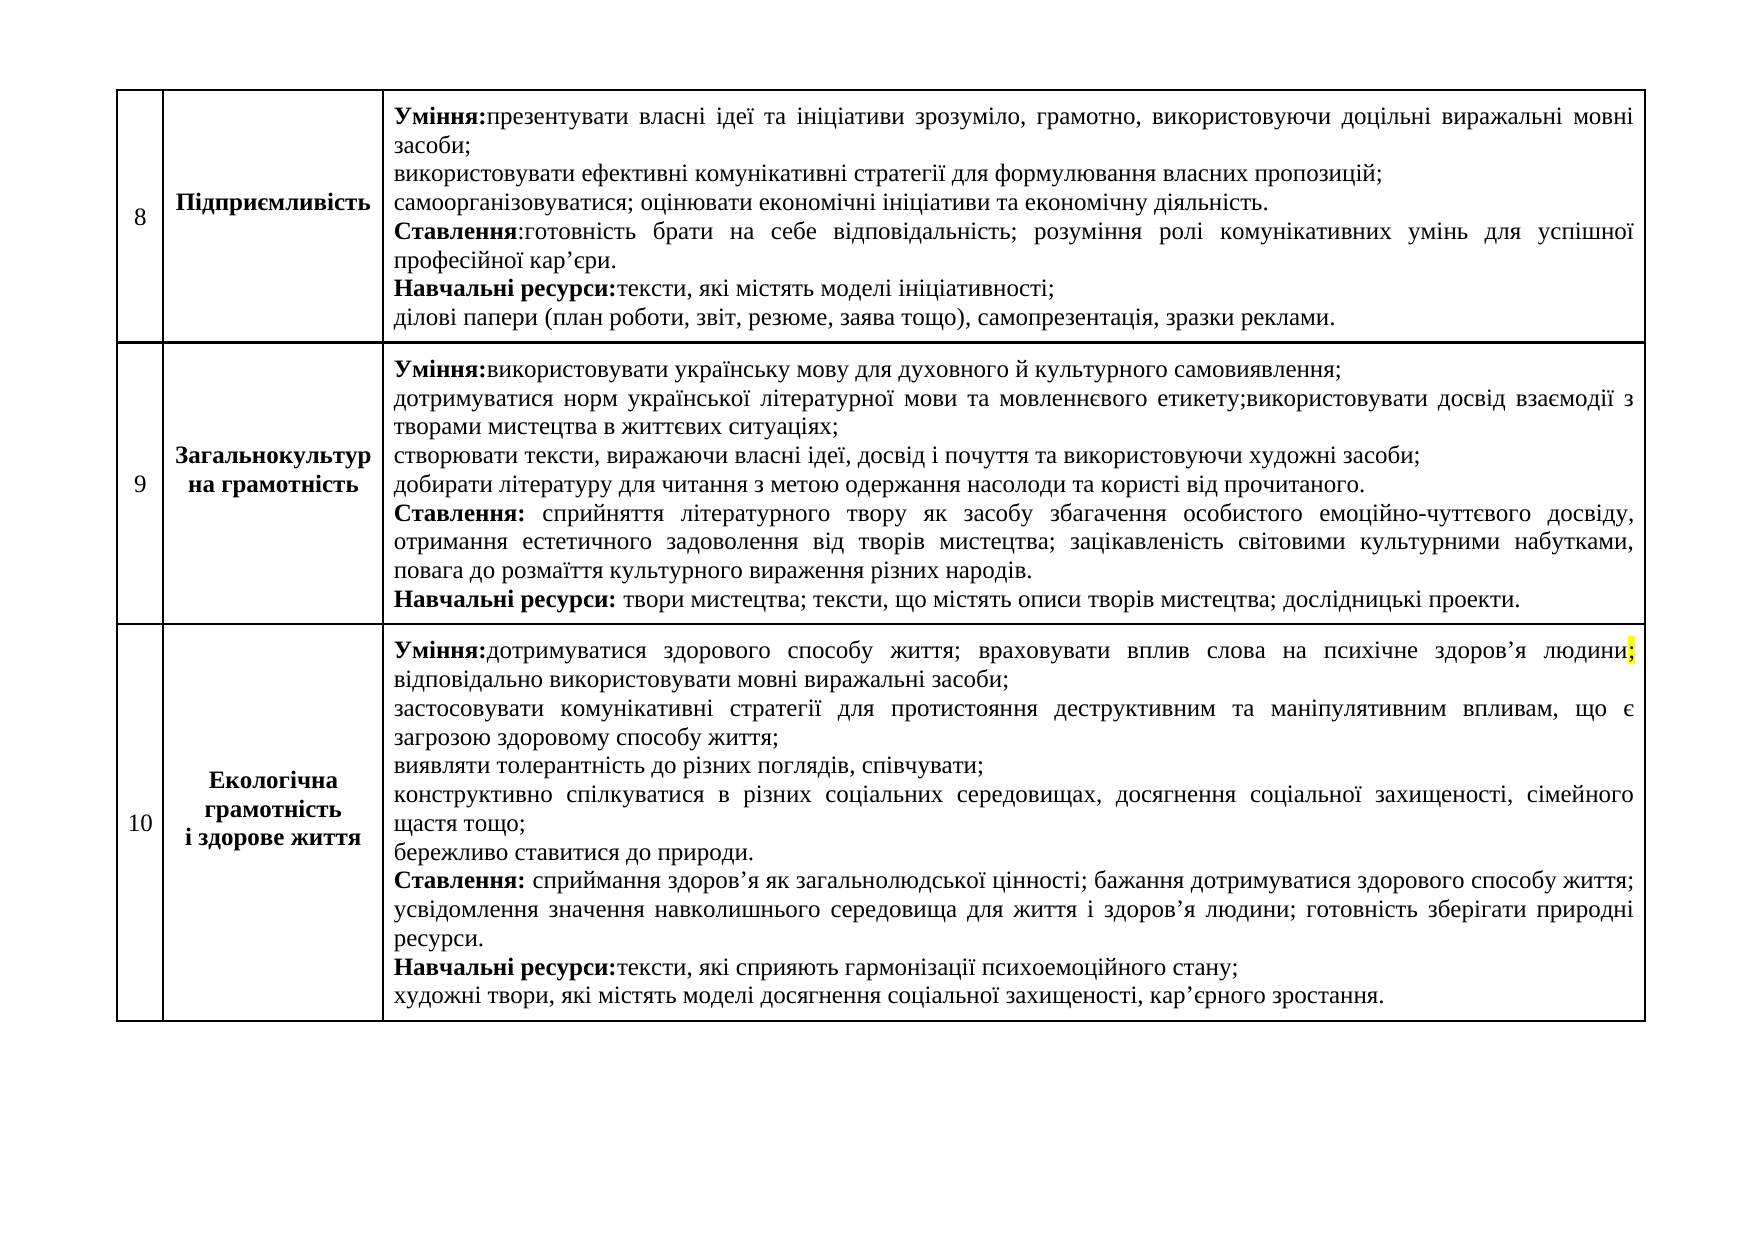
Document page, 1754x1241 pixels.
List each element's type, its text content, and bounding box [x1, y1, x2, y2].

table_cell Підприємливість [164, 91, 382, 341]
table_cell Загальнокультурна грамотність [164, 344, 382, 623]
table_cell 9 [118, 344, 162, 623]
table_cell 8 [118, 91, 162, 341]
table_cell Уміння:дотримуватися здорового способу життя; враховувати вплив слова на психічне здоров’я людини; відповідально використовувати мовні виражальні засоби; застосовувати комунікативні стратегії для протистояння деструктивним та маніпулятивним впливам, що є загрозою здоровому способу життя; виявляти толерантність до різних поглядів, співчувати; конструктивно спілкуватися в різних соціальних середовищах, досягнення соціальної захищеності, сімейного щастя тощо; бережливо ставитися до природи. Ставлення: сприймання здоров’я як загальнолюдської цінності; бажання дотримуватися здорового способу життя; усвідомлення значення навколишнього середовища для життя і здоров’я людини; готовність зберігати природні ресурси. Навчальні ресурси:тексти, які сприяють гармонізації психоемоційного стану; художні твори, які містять моделі досягнення соціальної захищеності, кар’єрного зростання. [384, 625, 1644, 1020]
table_cell 10 [118, 625, 162, 1020]
table_cell Уміння:презентувати власні ідеї та ініціативи зрозуміло, грамотно, використовуючи доцільні виражальні мовні засоби; використовувати ефективні комунікативні стратегії для формулювання власних пропозицій; самоорганізовуватися; оцінювати економічні ініціативи та економічну діяльність. Ставлення:готовність брати на себе відповідальність; розуміння ролі комунікативних умінь для успішної професійної кар’єри. Навчальні ресурси:тексти, які містять моделі ініціативності; ділові папери (план роботи, звіт, резюме, заява тощо), самопрезентація, зразки реклами. [384, 91, 1644, 341]
table_cell Екологічна грамотність і здорове життя [164, 625, 382, 1020]
table_cell Уміння:використовувати українську мову для духовного й культурного самовиявлення; дотримуватися норм української літературної мови та мовленнєвого етикету;використовувати досвід взаємодії з творами мистецтва в життєвих ситуаціях; створювати тексти, виражаючи власні ідеї, досвід і почуття та використовуючи художні засоби; добирати літературу для читання з метою одержання насолоди та користі від прочитаного. Ставлення: сприйняття літературного твору як засобу збагачення особистого емоційно-чуттєвого досвіду, отримання естетичного задоволення від творів мистецтва; зацікавленість світовими культурними набутками, повага до розмаїття культурного вираження різних народів. Навчальні ресурси: твори мистецтва; тексти, що містять описи творів мистецтва; дослідницькі проекти. [384, 344, 1644, 623]
